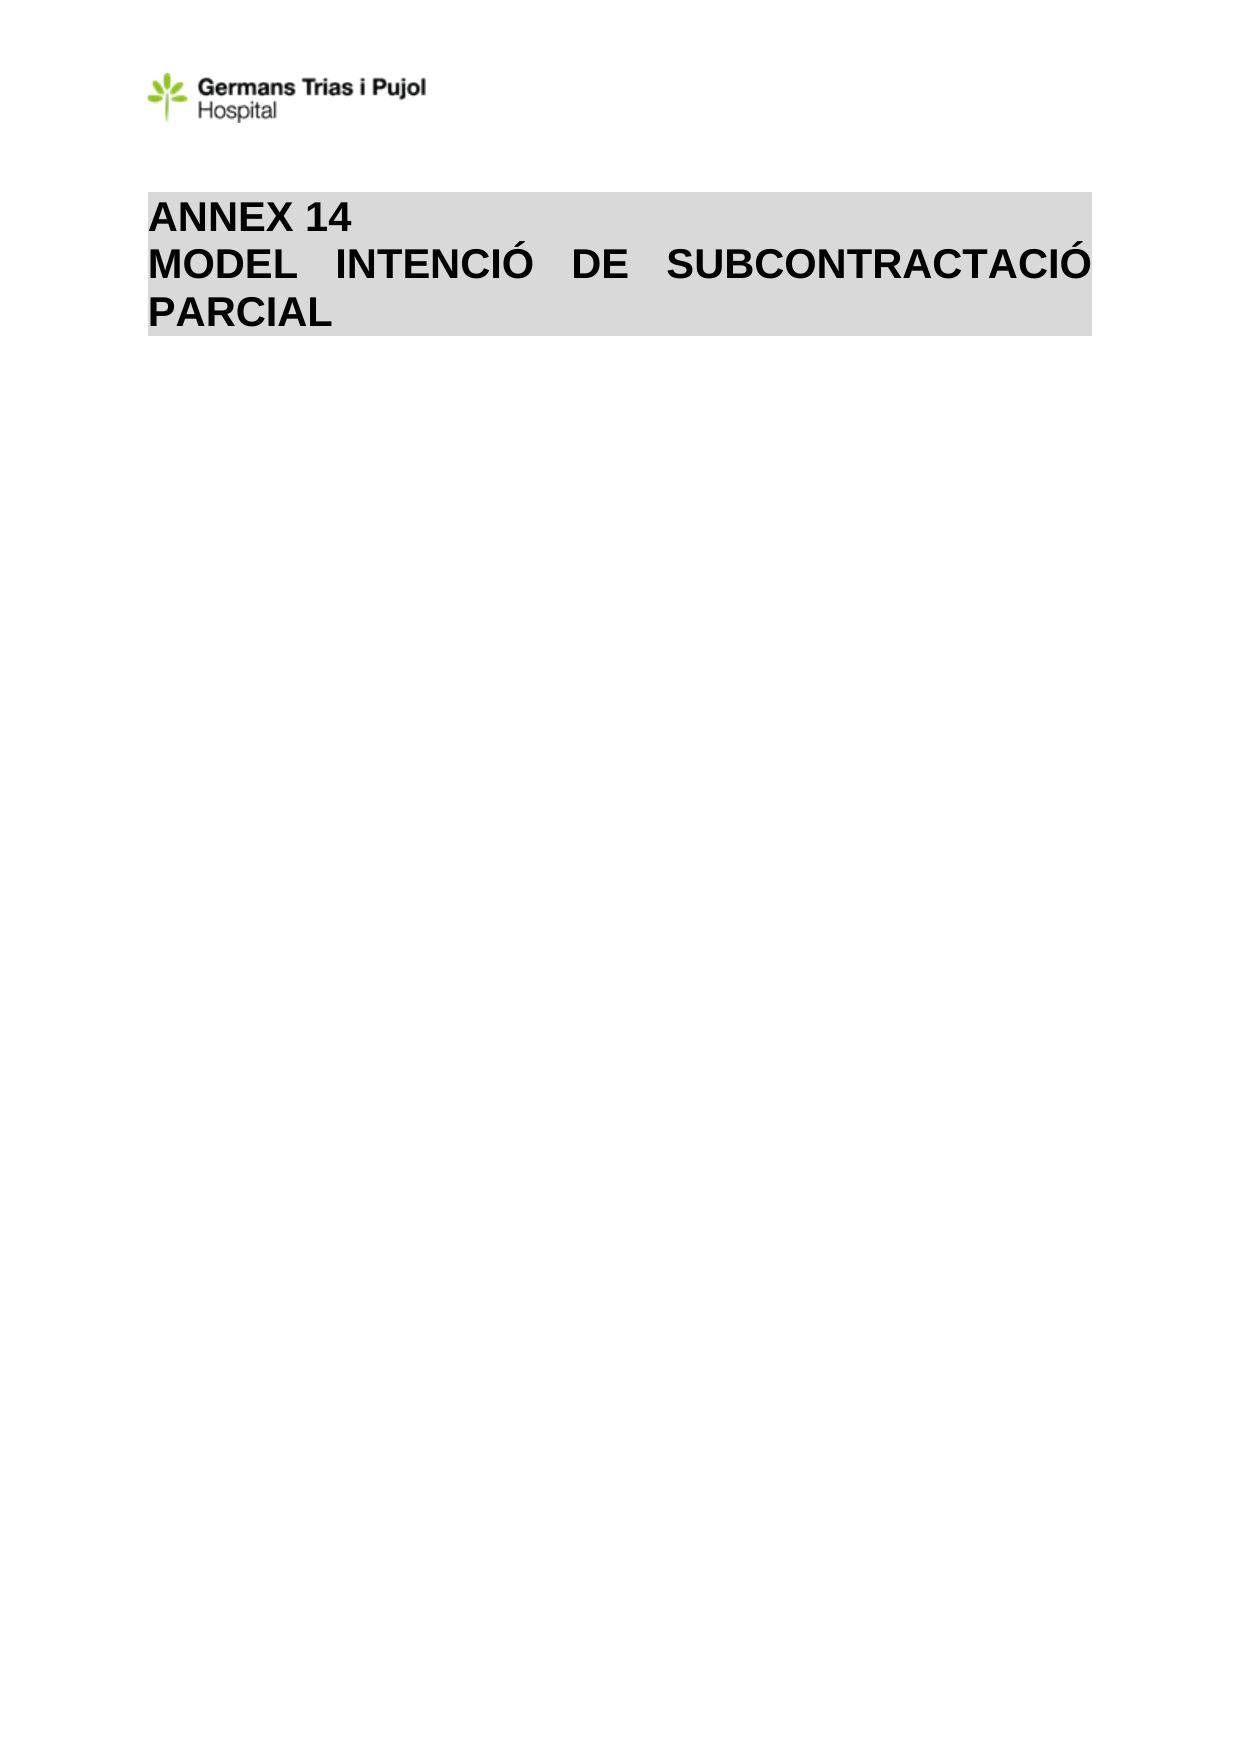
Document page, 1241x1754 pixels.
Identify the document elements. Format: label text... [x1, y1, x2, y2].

picture [147, 73, 426, 123]
text MODEL INTENCIÓ DE SUBCONTRACTACIÓ PARCIAL [148, 240, 1092, 336]
text ANNEX 14 [148, 192, 1092, 240]
